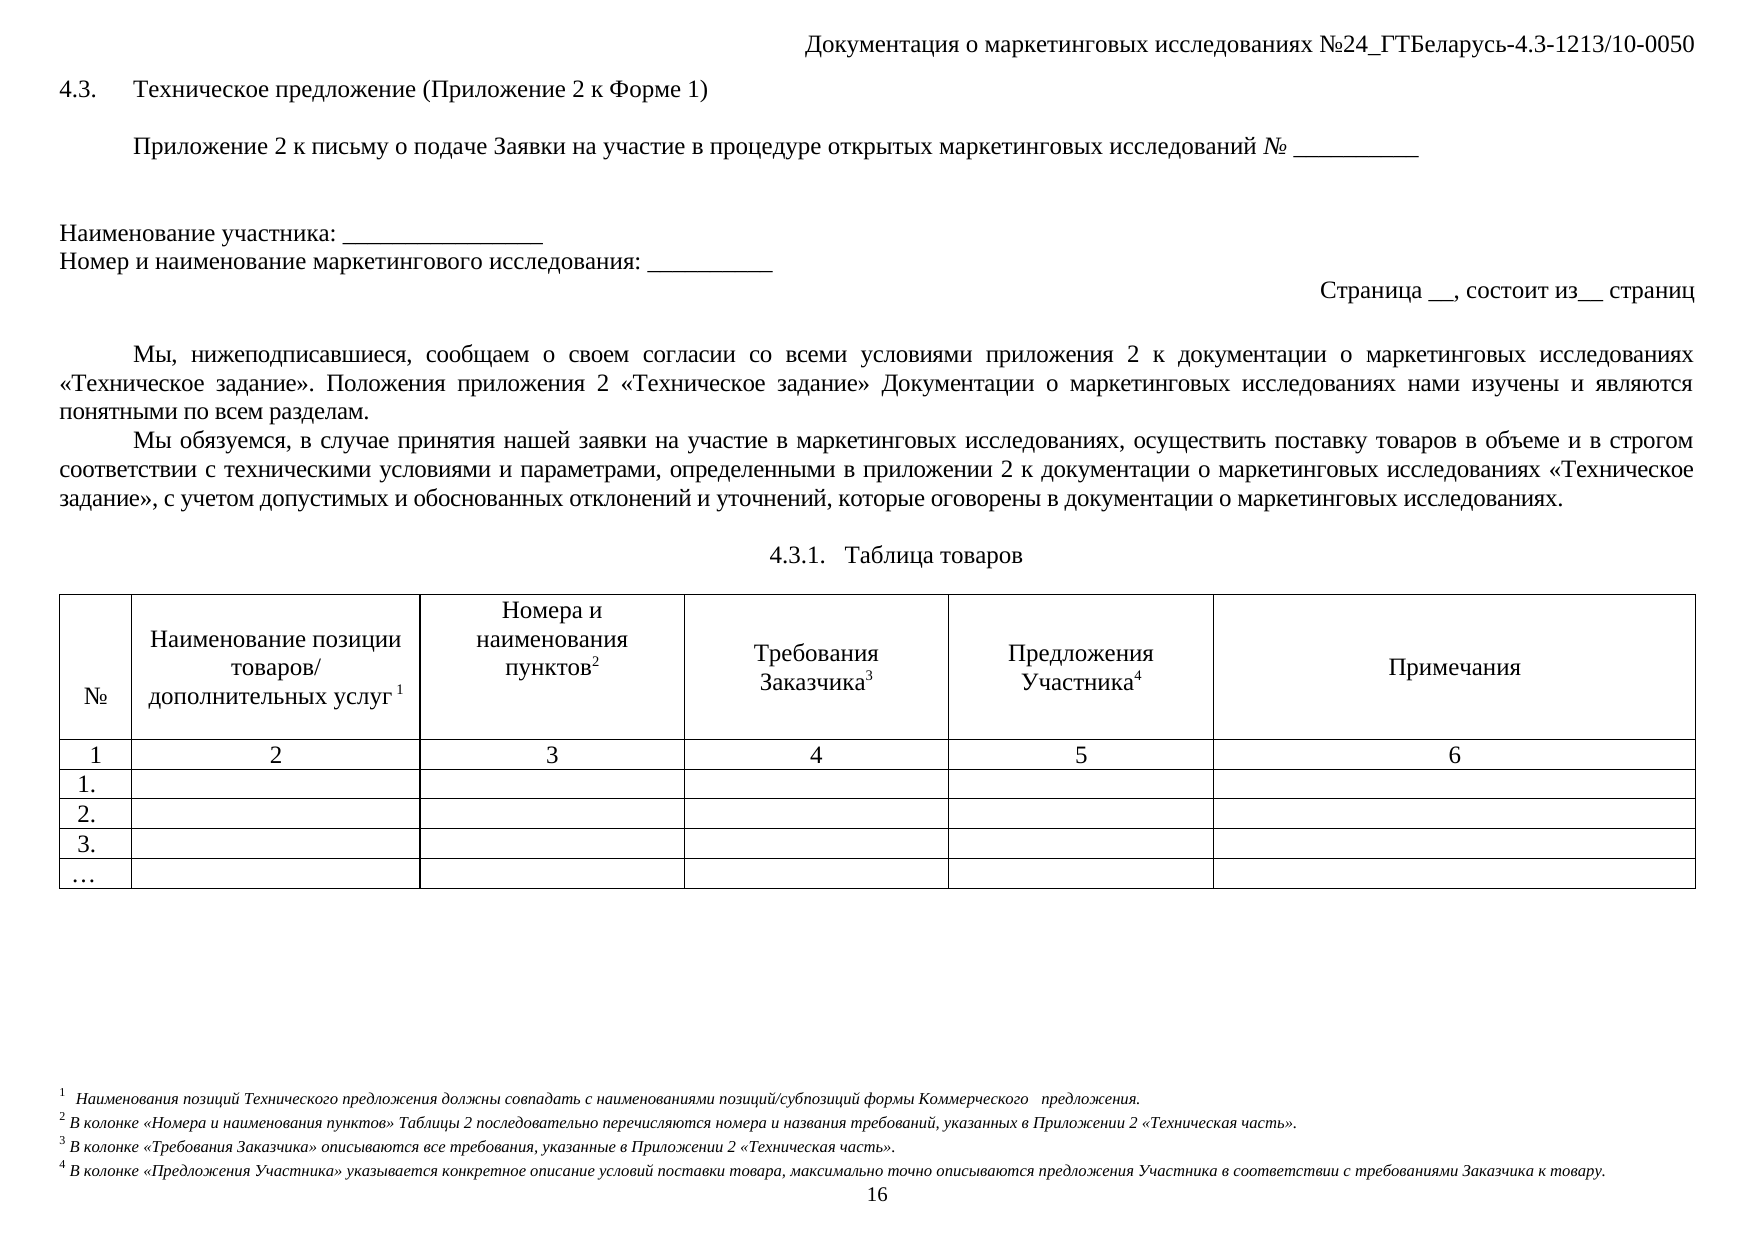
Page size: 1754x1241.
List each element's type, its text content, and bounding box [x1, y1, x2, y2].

list Техническое предложение (Приложение 2 к Форме 1) [59, 74, 1695, 103]
table_cell [421, 770, 684, 798]
table_cell [132, 799, 419, 828]
text Страница __, состоит из__ страниц [59, 275, 1695, 304]
table_cell [132, 770, 419, 798]
table_cell [949, 799, 1213, 828]
table_header № [60, 595, 131, 739]
table_cell 6 [1214, 740, 1695, 768]
table_cell [1214, 799, 1695, 828]
table_cell [421, 859, 684, 888]
table_cell 2. [60, 799, 131, 828]
table_cell [1214, 770, 1695, 798]
table_cell 3 [421, 740, 684, 768]
table_cell [685, 829, 948, 858]
text Мы обязуемся, в случае принятия нашей заявки на участие в маркетинговых исследованиях, осуществить поставку товаров в объеме и в строгом соответствии с техническими условиями и параметрами, определенными в приложении 2 к документации о маркетинговых исследованиях «Техническое задание», с учетом допустимых и обоснованных отклонений и уточнений, которые оговорены в документации о маркетинговых исследованиях. [59, 425, 1695, 511]
table_cell 3. [60, 829, 131, 858]
table_cell [1214, 859, 1695, 888]
table_cell [685, 859, 948, 888]
table_cell [949, 859, 1213, 888]
table_header Номера и наименования пунктов [421, 595, 684, 739]
table_cell [685, 770, 948, 798]
table_header Наименование позиции товаров/ дополнительных услуг [132, 595, 419, 739]
text Наименование участника: ________________ [59, 218, 1695, 246]
table_header Примечания [1214, 595, 1695, 739]
table_header Предложения Участника [949, 595, 1213, 739]
table_cell [685, 799, 948, 828]
text Приложение 2 к письму о подаче Заявки на участие в процедуре открытых маркетинговых исследований № __________ [59, 131, 1695, 160]
list Таблица товаров [98, 540, 1695, 569]
table_cell 4 [685, 740, 948, 768]
table_cell … [60, 859, 131, 888]
table_cell 1 [60, 740, 131, 768]
table_cell 5 [949, 740, 1213, 768]
text Мы, нижеподписавшиеся, сообщаем о своем согласии со всеми условиями приложения 2 к документации о маркетинговых исследованиях «Техническое задание». Положения приложения 2 «Техническое задание» Документации о маркетинговых исследованиях нами изучены и являются понятными по всем разделам. [59, 339, 1695, 425]
table_cell 1. [60, 770, 131, 798]
table_cell [421, 829, 684, 858]
table_cell [132, 829, 419, 858]
table_cell [949, 829, 1213, 858]
table_cell [132, 859, 419, 888]
text Номер и наименование маркетингового исследования: __________ [59, 246, 1695, 275]
table_cell [949, 770, 1213, 798]
table_header Требования Заказчика [685, 595, 948, 739]
table_cell [421, 799, 684, 828]
table_cell 2 [132, 740, 419, 768]
table_cell [1214, 829, 1695, 858]
